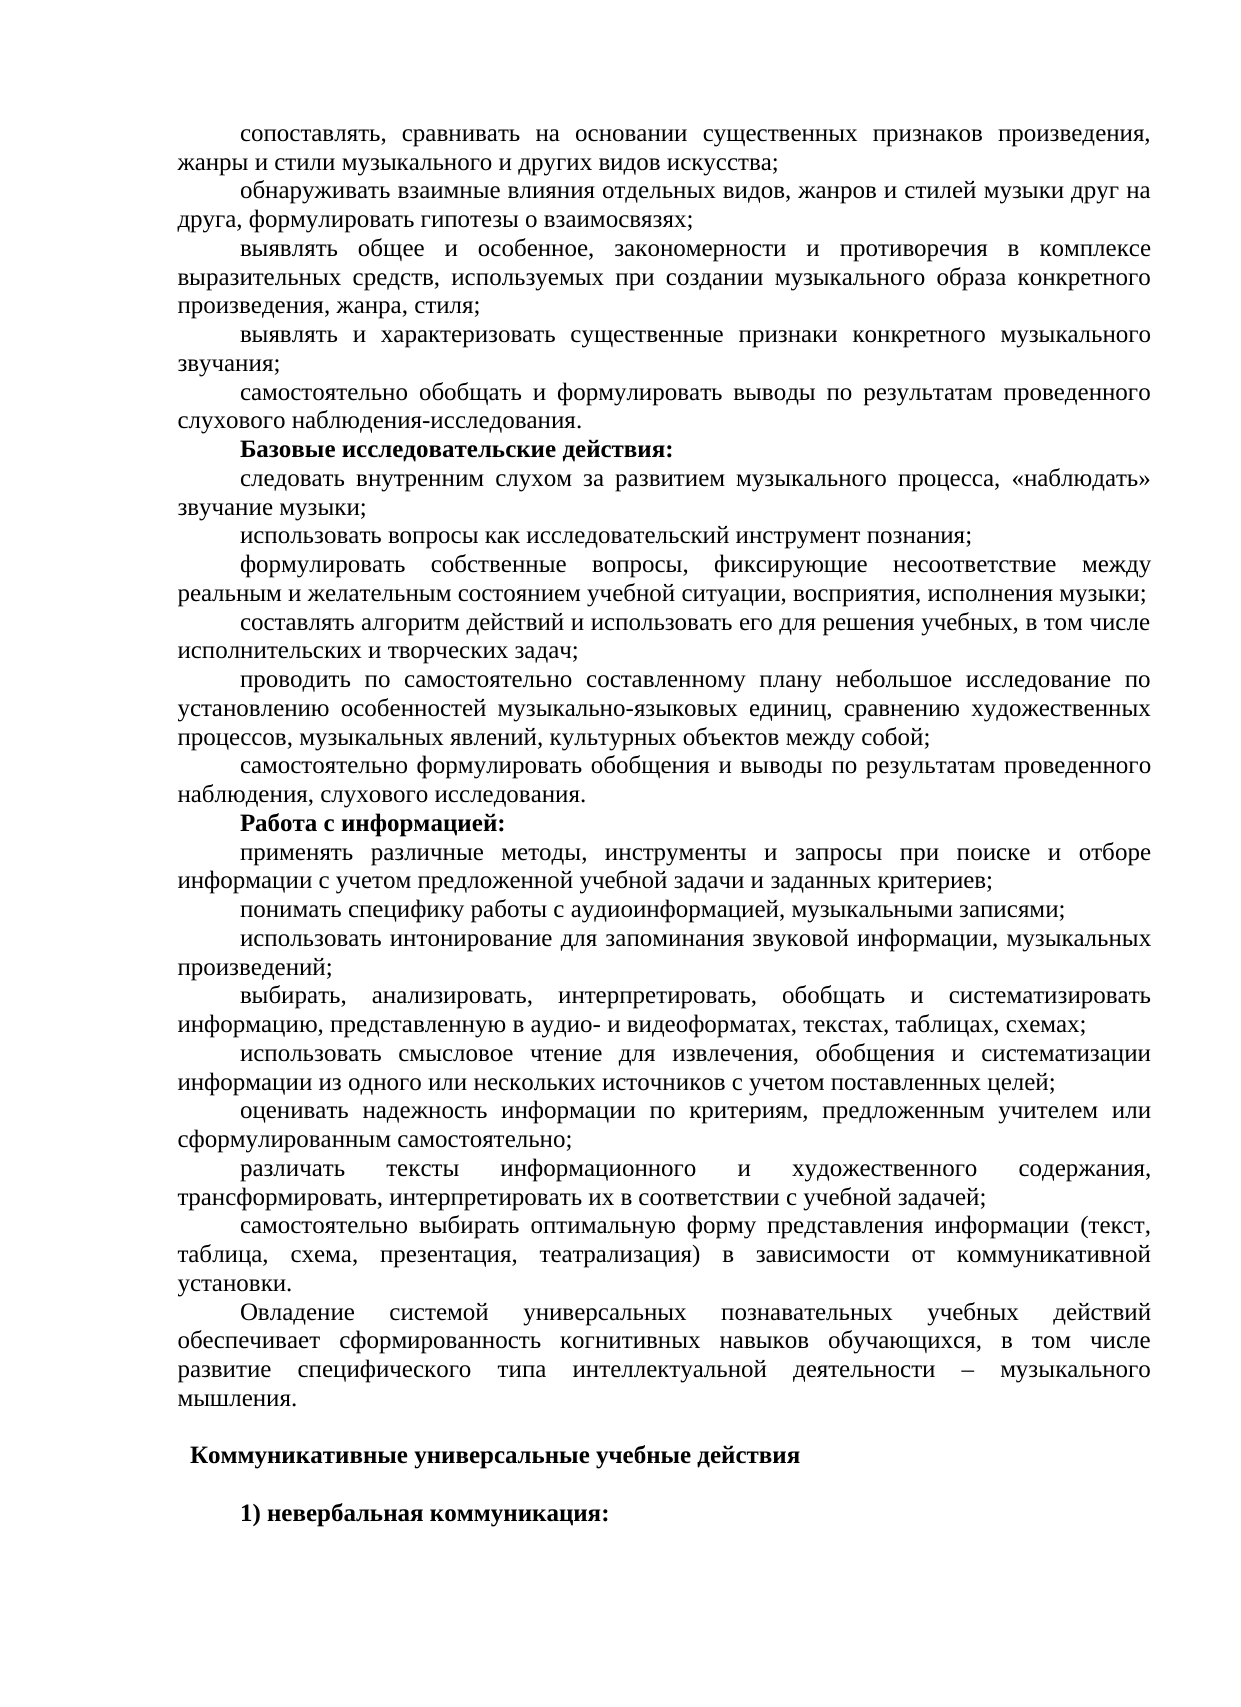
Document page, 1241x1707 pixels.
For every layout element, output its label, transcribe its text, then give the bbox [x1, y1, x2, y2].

text оценивать надежность информации по критериям, предложенным учителем или сформулированным самостоятельно; [177, 1096, 1152, 1153]
text применять различные методы, инструменты и запросы при поиске и отборе информации с учетом предложенной учебной задачи и заданных критериев; [177, 837, 1152, 894]
text следовать внутренним слухом за развитием музыкального процесса, «наблюдать» звучание музыки; [177, 463, 1152, 521]
text Работа с информацией: [177, 808, 1152, 837]
text использовать смысловое чтение для извлечения, обобщения и систематизации информации из одного или нескольких источников с учетом поставленных целей; [177, 1038, 1152, 1096]
text выбирать, анализировать, интерпретировать, обобщать и систематизировать информацию, представленную в аудио- и видеоформатах, текстах, таблицах, схемах; [177, 981, 1152, 1038]
text Овладение системой универсальных познавательных учебных действий обеспечивает сформированность когнитивных навыков обучающихся, в том числе развитие специфического типа интеллектуальной деятельности – музыкального мышления. [177, 1297, 1152, 1412]
text различать тексты информационного и художественного содержания, трансформировать, интерпретировать их в соответствии с учебной задачей; [177, 1153, 1152, 1211]
text Коммуникативные универсальные учебные действия [190, 1441, 1152, 1469]
text сопоставлять, сравнивать на основании существенных признаков произведения, жанры и стили музыкального и других видов искусства; [177, 118, 1152, 176]
text проводить по самостоятельно составленному плану небольшое исследование по установлению особенностей музыкально-языковых единиц, сравнению художественных процессов, музыкальных явлений, культурных объектов между собой; [177, 664, 1152, 751]
text самостоятельно обобщать и формулировать выводы по результатам проведенного слухового наблюдения-исследования. [177, 377, 1152, 434]
text самостоятельно формулировать обобщения и выводы по результатам проведенного наблюдения, слухового исследования. [177, 751, 1152, 808]
text составлять алгоритм действий и использовать его для решения учебных, в том числе исполнительских и творческих задач; [177, 607, 1152, 664]
text выявлять и характеризовать существенные признаки конкретного музыкального звучания; [177, 319, 1152, 377]
text выявлять общее и особенное, закономерности и противоречия в комплексе выразительных средств, используемых при создании музыкального образа конкретного произведения, жанра, стиля; [177, 233, 1152, 319]
text самостоятельно выбирать оптимальную форму представления информации (текст, таблица, схема, презентация, театрализация) в зависимости от коммуникативной установки. [177, 1211, 1152, 1297]
text обнаруживать взаимные влияния отдельных видов, жанров и стилей музыки друг на друга, формулировать гипотезы о взаимосвязях; [177, 176, 1152, 233]
text использовать вопросы как исследовательский инструмент познания; [177, 521, 1152, 549]
text формулировать собственные вопросы, фиксирующие несоответствие между реальным и желательным состоянием учебной ситуации, восприятия, исполнения музыки; [177, 549, 1152, 607]
text 1) невербальная коммуникация: [177, 1498, 1152, 1527]
text использовать интонирование для запоминания звуковой информации, музыкальных произведений; [177, 923, 1152, 981]
text Базовые исследовательские действия: [177, 434, 1152, 463]
text понимать специфику работы с аудиоинформацией, музыкальными записями; [177, 894, 1152, 923]
